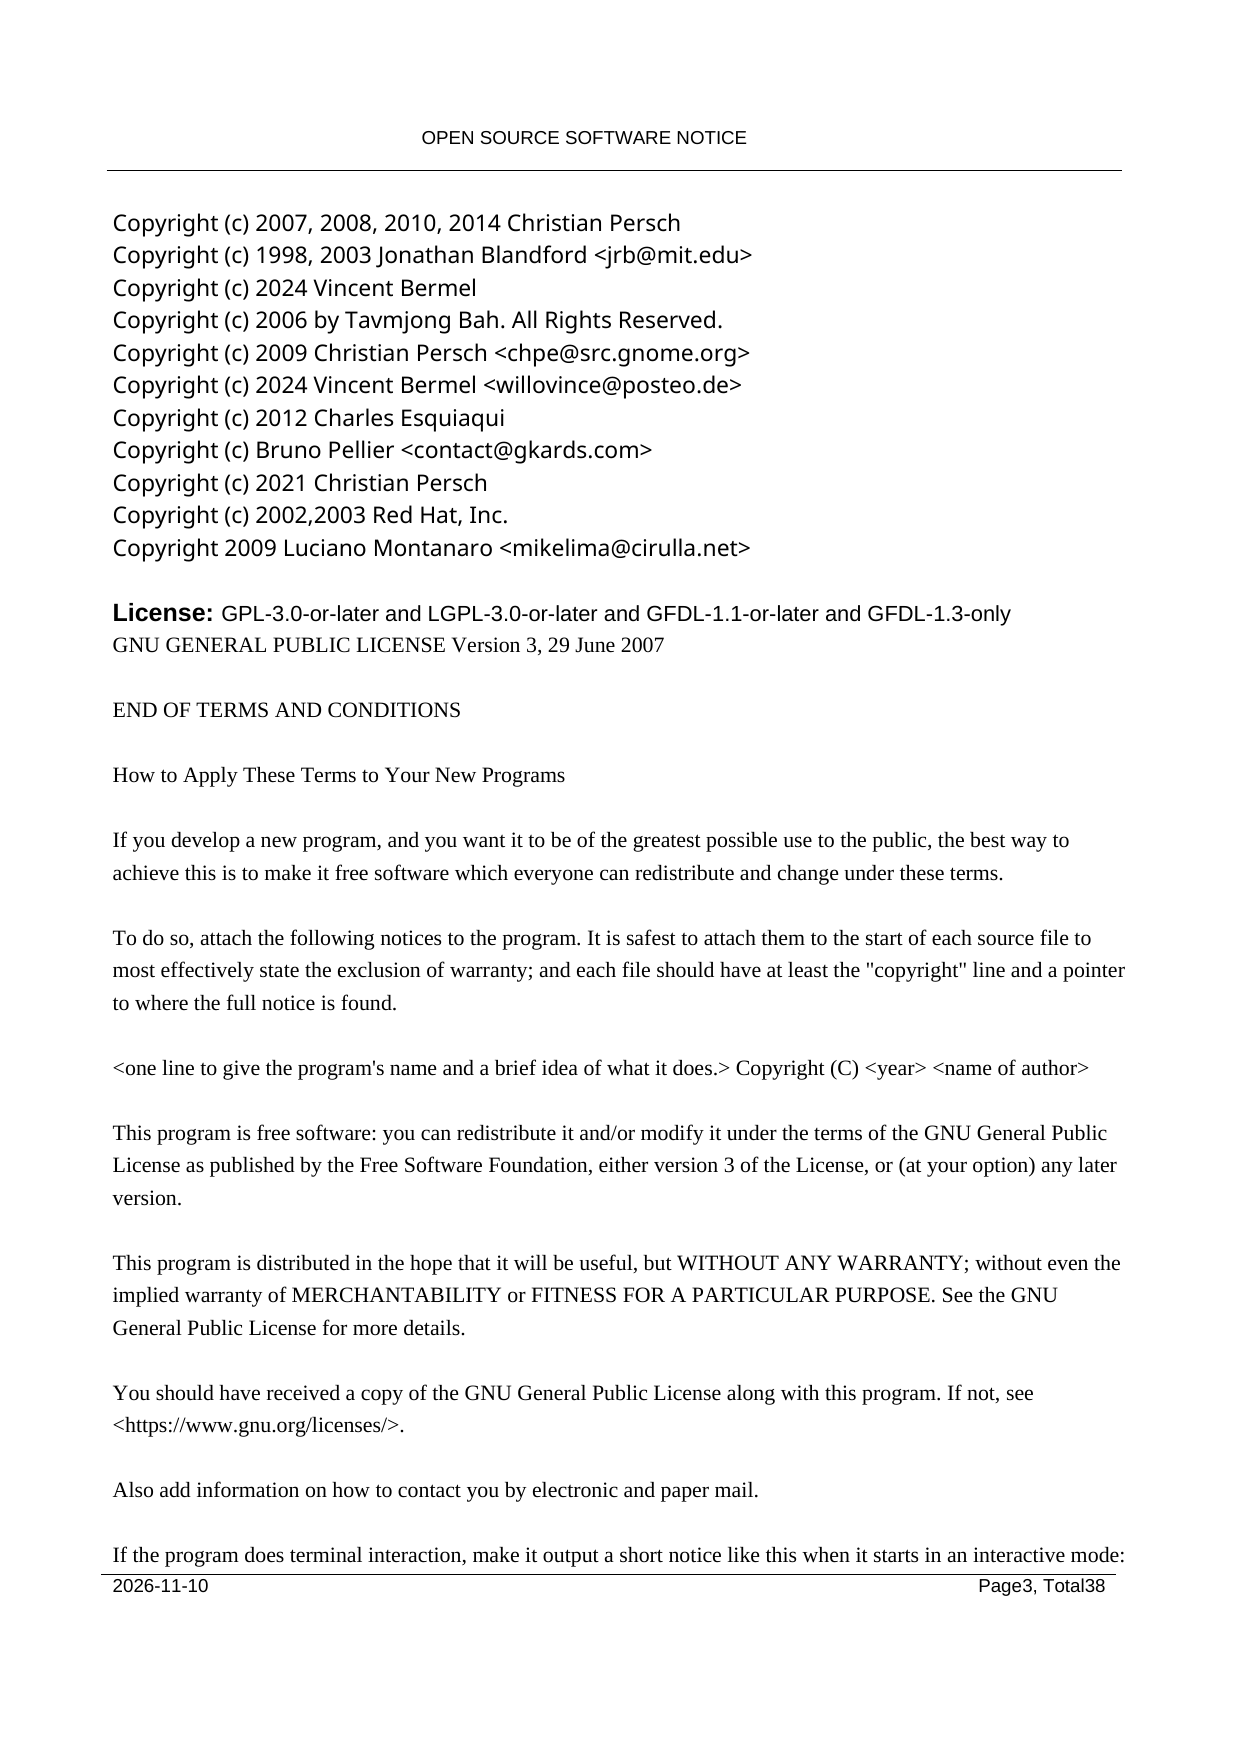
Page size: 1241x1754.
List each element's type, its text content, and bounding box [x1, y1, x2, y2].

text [112, 206, 1128, 596]
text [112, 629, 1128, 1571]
text License: GPL-3.0-or-later and LGPL-3.0-or-later and GFDL-1.1-or-later and GFDL-1.3-only [112, 596, 1128, 629]
